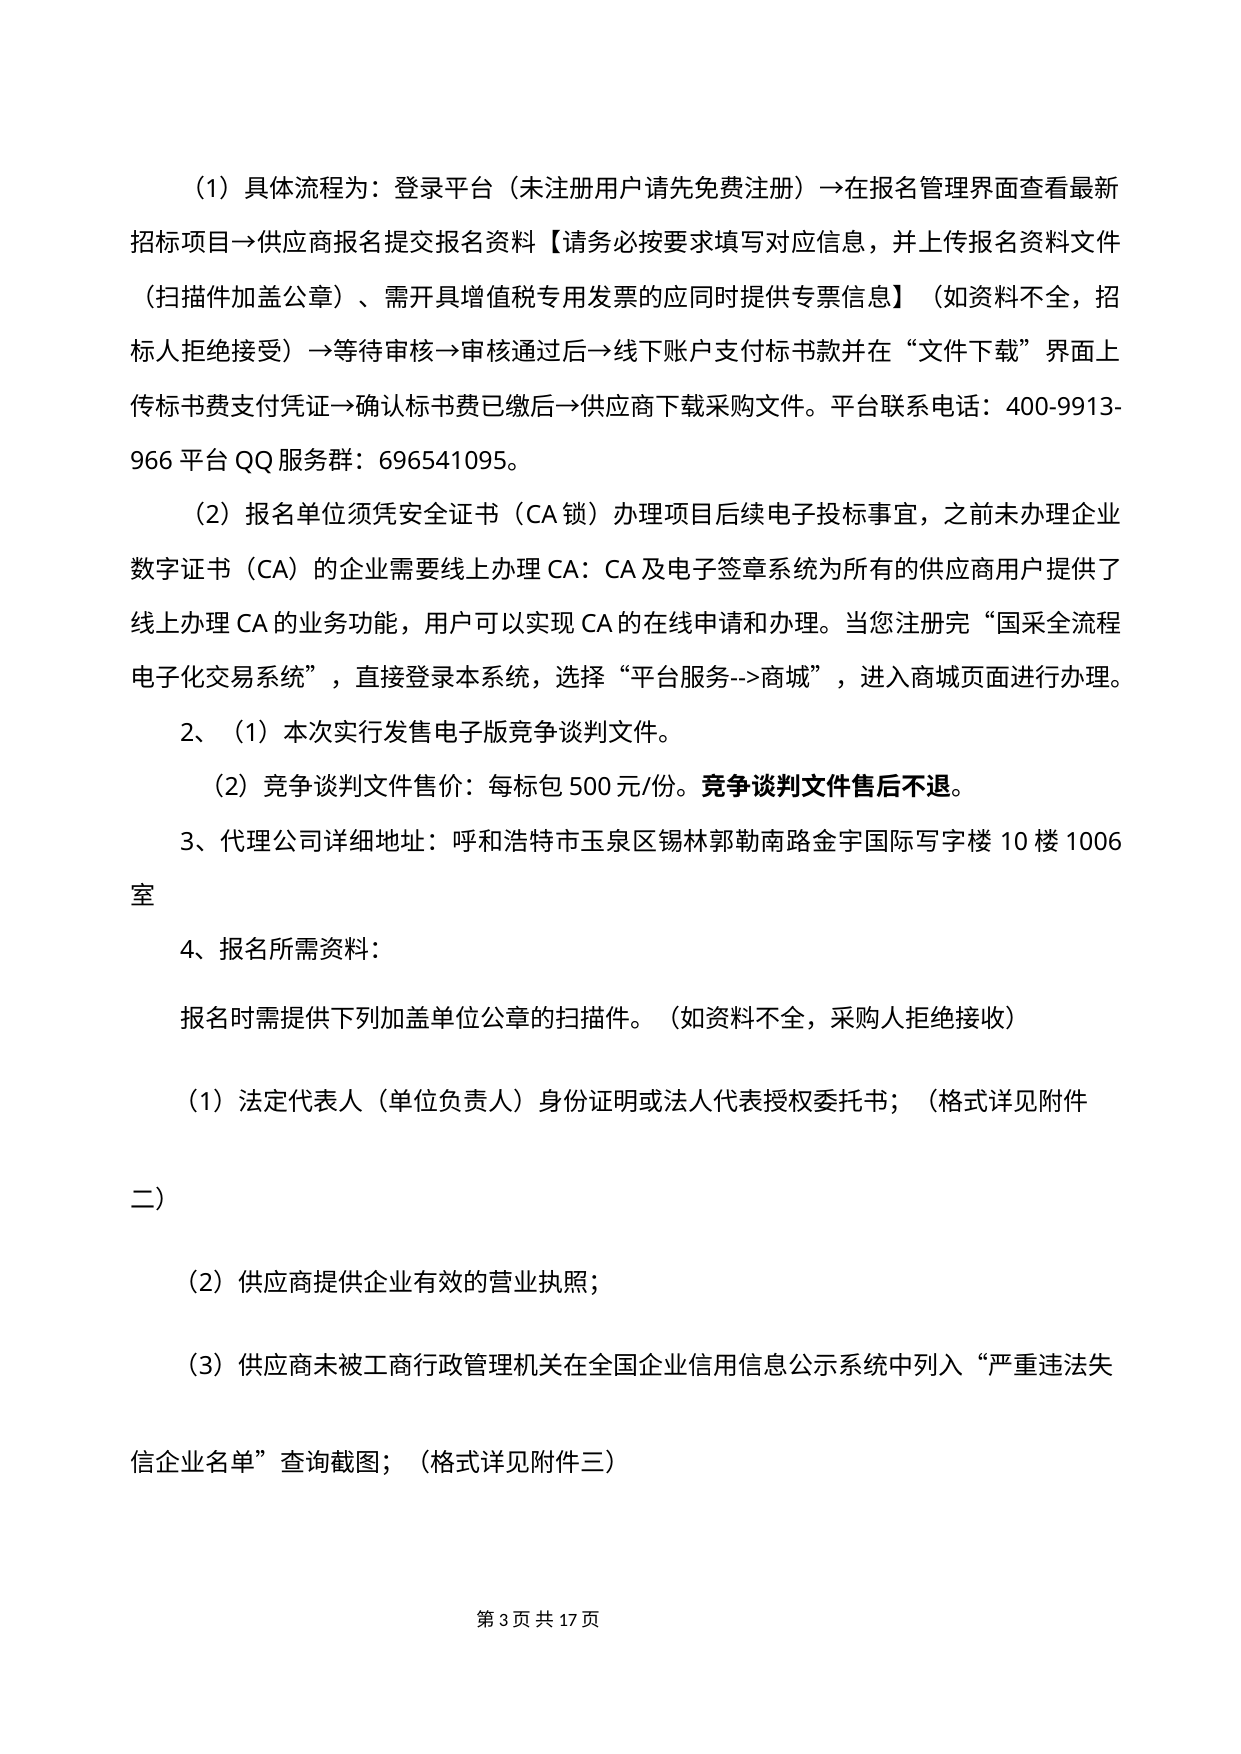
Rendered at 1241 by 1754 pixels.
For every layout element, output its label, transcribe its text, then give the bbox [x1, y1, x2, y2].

text 报名时需提供下列加盖单位公章的扫描件。（如资料不全，采购人拒绝接收） [130, 984, 1122, 1049]
text 2、（1）本次实行发售电子版竞争谈判文件。 [130, 712, 1122, 748]
list 法定代表人（单位负责人）身份证明或法人代表授权委托书；（格式详见附件二） [130, 1067, 1122, 1230]
text 3、代理公司详细地址：呼和浩特市玉泉区锡林郭勒南路金宇国际写字楼10楼1006室 [130, 821, 1122, 912]
text （3）供应商未被工商行政管理机关在全国企业信用信息公示系统中列入“严重违法失信企业名单”查询截图；（格式详见附件三） [130, 1331, 1122, 1493]
list 报名所需资料： [130, 930, 1122, 966]
text （2）报名单位须凭安全证书（CA锁）办理项目后续电子投标事宜，之前未办理企业数字证书（CA）的企业需要线上办理CA：CA及电子签章系统为所有的供应商用户提供了线上办理CA的业务功能，用户可以实现CA的在线申请和办理。当您注册完“国采全流程电子化交易系统”，直接登录本系统，选择“平台服务-->商城”，进入商城页面进行办理。 [130, 495, 1122, 694]
text （2）竞争谈判文件售价：每标包500元/份。竞争谈判文件售后不退。 [130, 767, 1122, 803]
list 供应商提供企业有效的营业执照； [130, 1248, 1122, 1313]
text （1）具体流程为：登录平台（未注册用户请先免费注册）→在报名管理界面查看最新招标项目→供应商报名提交报名资料【请务必按要求填写对应信息，并上传报名资料文件（扫描件加盖公章）、需开具增值税专用发票的应同时提供专票信息】（如资料不全，招标人拒绝接受）→等待审核→审核通过后→线下账户支付标书款并在“文件下载”界面上传标书费支付凭证→确认标书费已缴后→供应商下载采购文件。平台联系电话：400-9913-966 平台QQ服务群：696541095。 [130, 168, 1122, 477]
